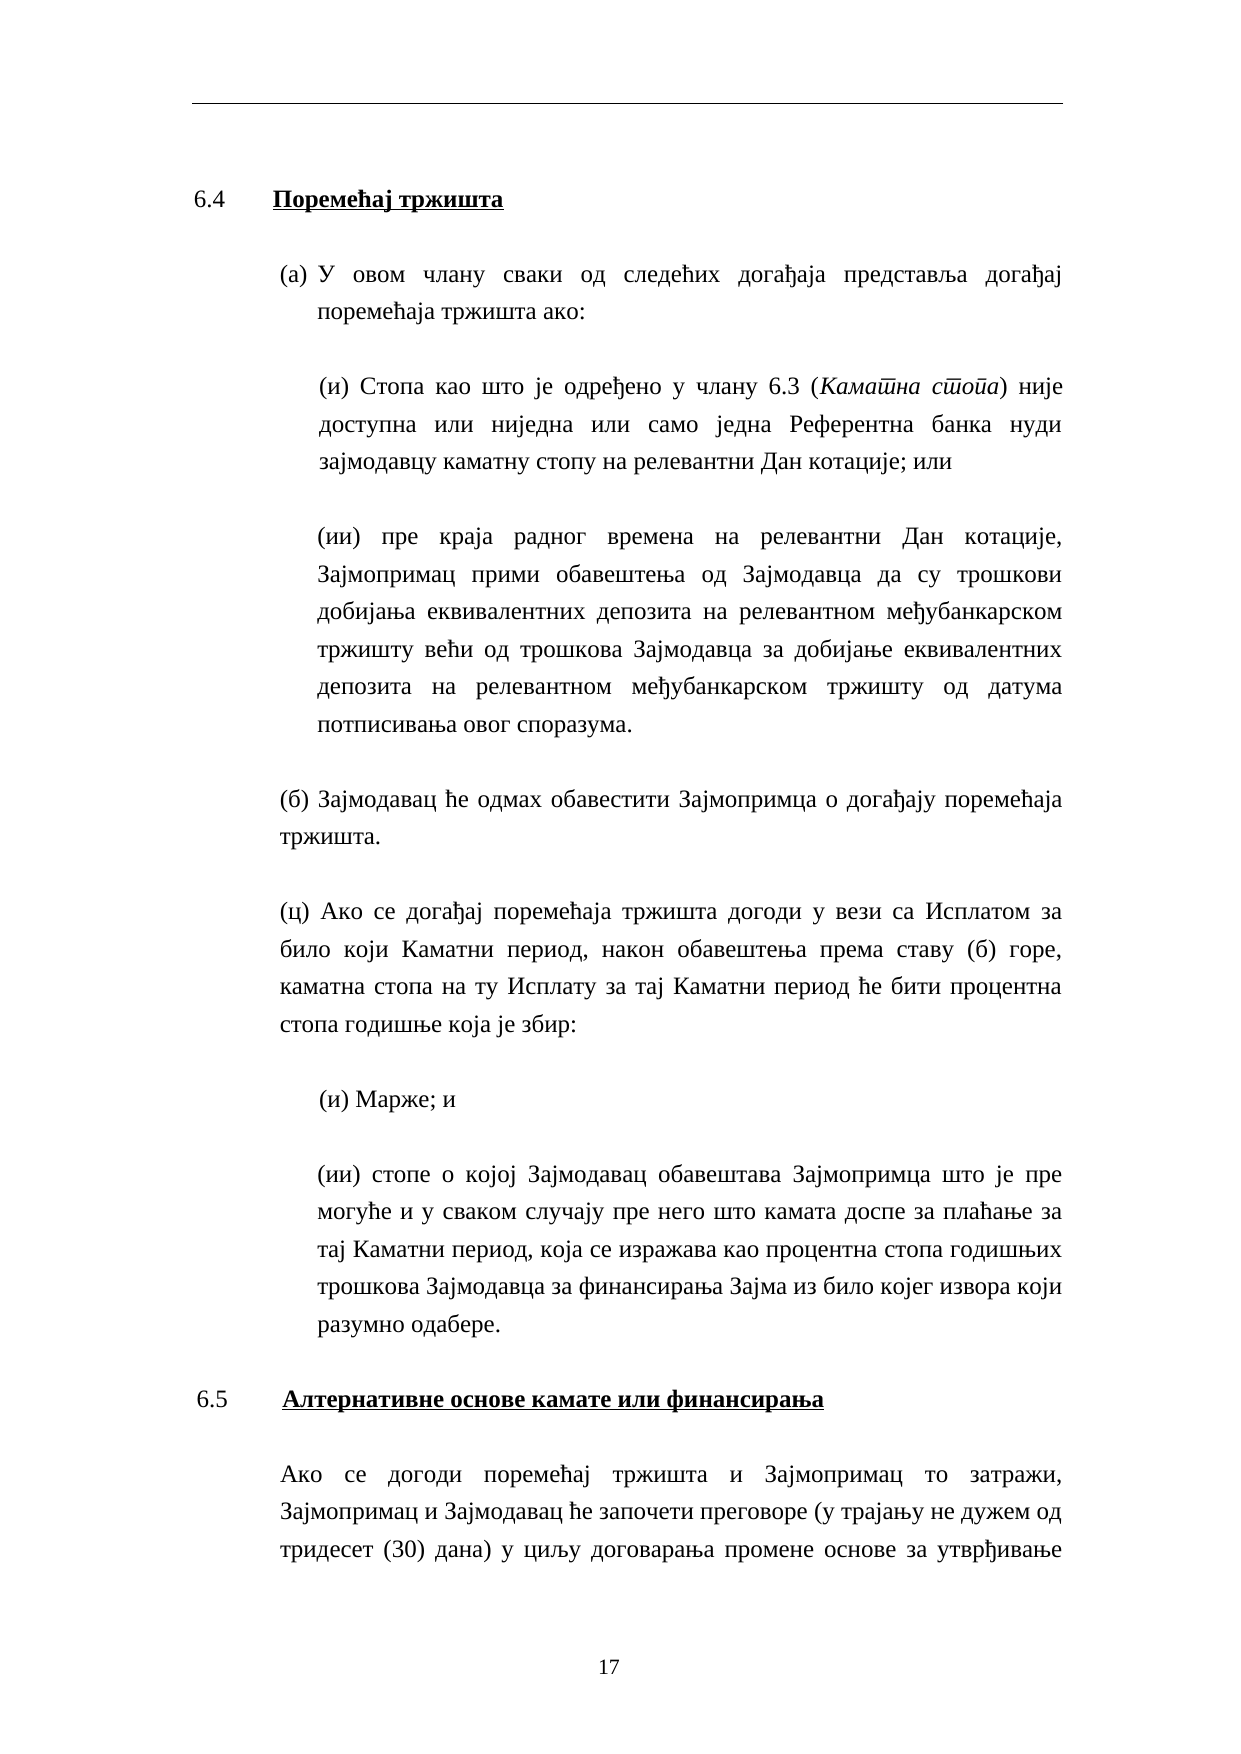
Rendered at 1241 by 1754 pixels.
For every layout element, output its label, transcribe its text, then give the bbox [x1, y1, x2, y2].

text (и) Марже; и [319, 1077, 1063, 1115]
text (ии) стопе о којој Зајмодавац обавештава Зајмопримца што је пре могуће и у сваком случају пре него што камата доспе за плаћање за тај Каматни период, која се изражава као процентна стопа годишњих трошкова Зајмодавца за финансирања Зајма из било којег извора који разумно одабере. [317, 1152, 1063, 1340]
text (и) Стопа као што је одређено у члану 6.3 (Каматна стопа) није доступна или ниједна или само једна Референтна банка нуди зајмодавцу каматну стопу на релевантни Дан котације; или [319, 365, 1063, 477]
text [280, 1452, 1063, 1565]
text (ии) пре краја радног времена на релевантни Дан котације, Зајмопримац прими обавештења од Зајмодавца да су трошкови добијања еквивалентних депозита на релевантном међубанкарском тржишту већи од трошкова Зајмодавца за добијање еквивалентних депозита на релевантном међубанкарском тржишту од датума потписивања овог споразума. [317, 515, 1063, 740]
text (ц) Ако се догађај поремећаја тржишта догоди у вези са Исплатом за било који Каматни период, након обавештења према ставу (б) горе, каматна стопа на ту Исплату за тај Каматни период ће бити процентна стопа годишње која је збир: [279, 890, 1063, 1040]
text 6.4 Поремећај тржишта [193, 177, 1063, 215]
list У овом члану сваки од следећих догађаја представља догађај поремећаја тржишта ако: [279, 252, 1063, 327]
text 6.5 Алтернативне основе камате или финансирања [196, 1377, 1063, 1415]
text (б) Зајмодавац ће одмах обавестити Зајмопримца о догађају поремећаја тржишта. [279, 777, 1063, 852]
